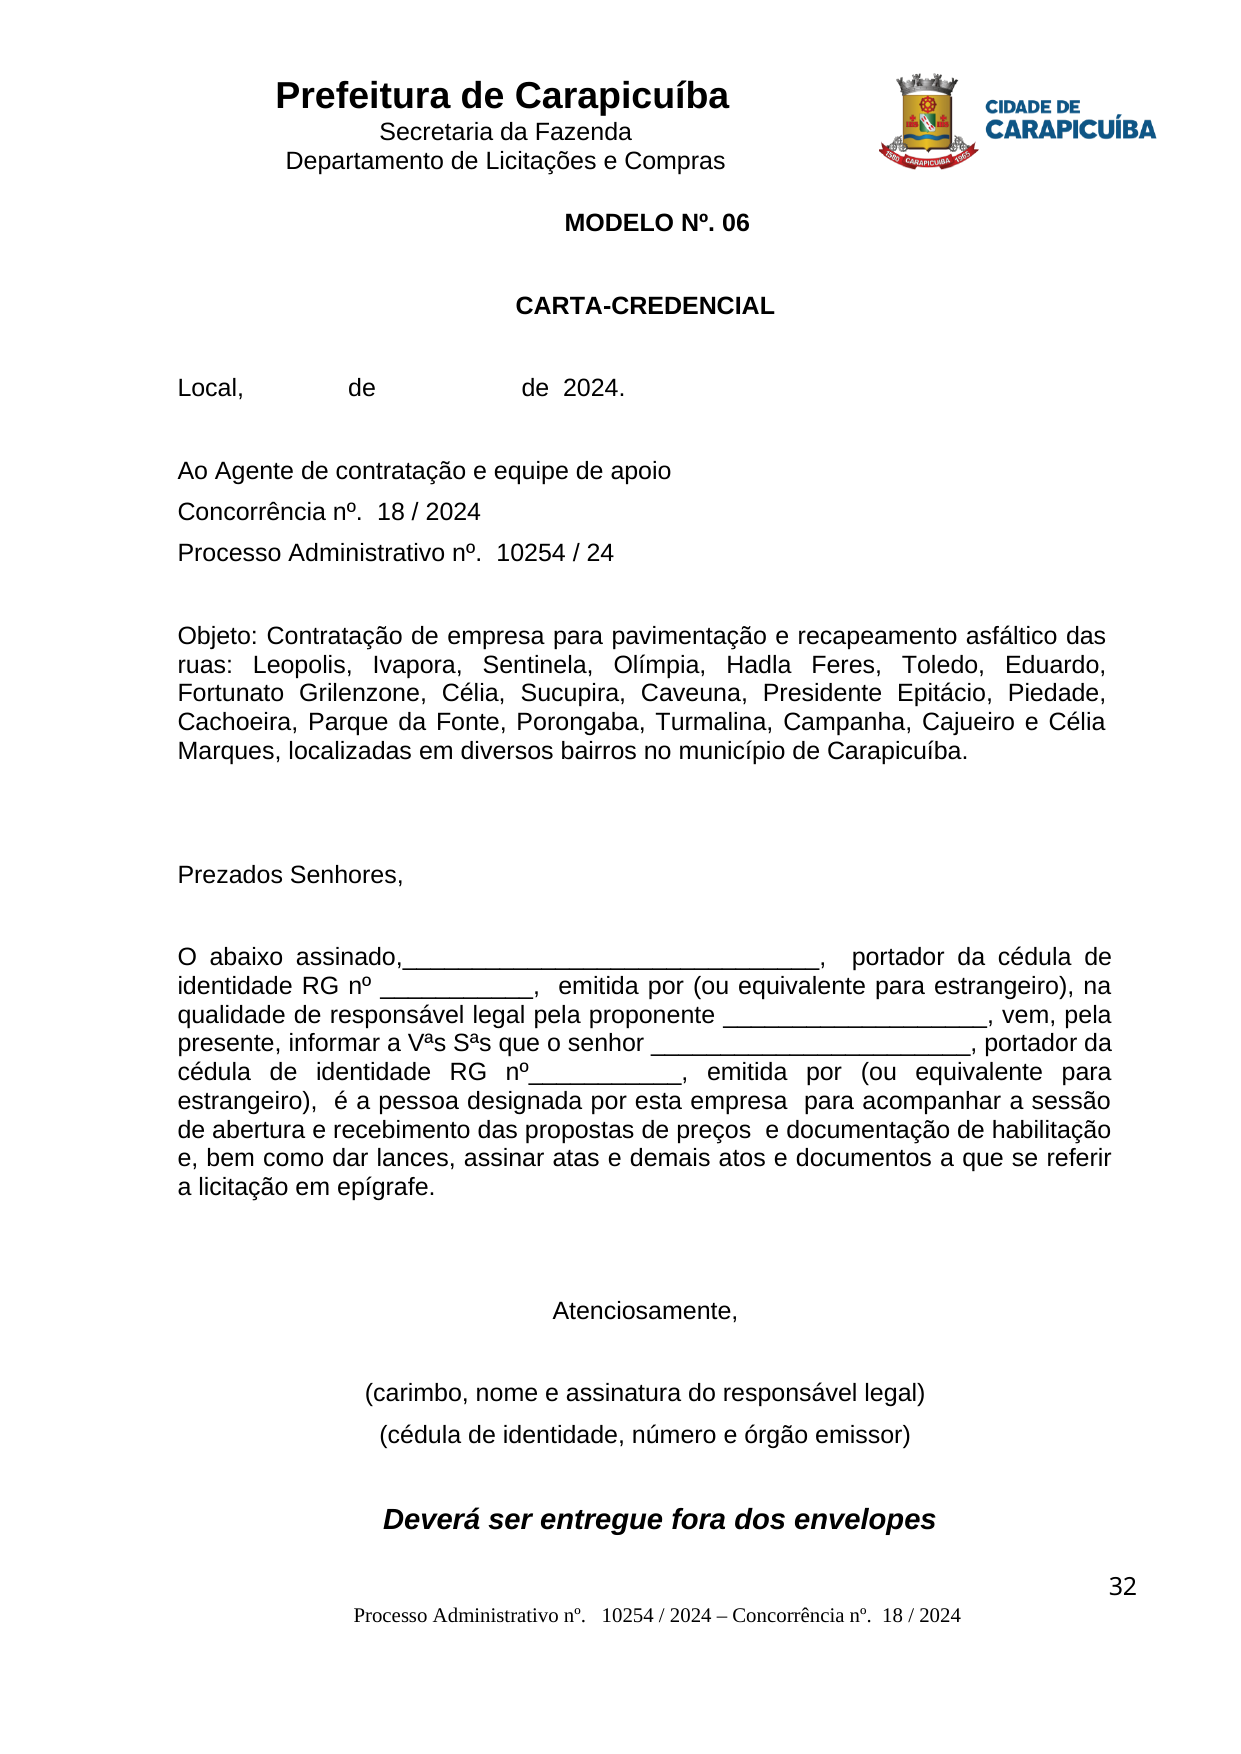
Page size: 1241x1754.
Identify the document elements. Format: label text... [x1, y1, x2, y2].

text Ao Agente de contratação e equipe de apoio [177, 456, 1137, 485]
text Local, de de 2024. [177, 373, 1113, 402]
text Deverá ser entregue fora dos envelopes [207, 1502, 1113, 1536]
text CARTA-CREDENCIAL [177, 291, 1113, 320]
text O abaixo assinado,______________________________, portador da cédula de identidade RG nº ___________, emitida por (ou equivalente para estrangeiro), na qualidade de responsável legal pela proponente ___________________, vem, pela presente, informar a Vªs Sªs que o senhor _______________________, portador da cédula de identidade RG nº___________, emitida por (ou equivalente para estrangeiro), é a pessoa designada por esta empresa para acompanhar a sessão de abertura e recebimento das propostas de preços e documentação de habilitação e, bem como dar lances, assinar atas e demais atos e documentos a que se referir a licitação em epígrafe. [177, 942, 1113, 1201]
text (cédula de identidade, número e órgão emissor) [177, 1420, 1113, 1448]
text Concorrência nº. 18 / 2024 [177, 497, 1137, 526]
text Prezados Senhores, [177, 860, 1113, 888]
text Objeto: Contratação de empresa para pavimentação e recapeamento asfáltico das ruas: Leopolis, Ivapora, Sentinela, Olímpia, Hadla Feres, Toledo, Eduardo, Fortunato Grilenzone, Célia, Sucupira, Caveuna, Presidente Epitácio, Piedade, Cachoeira, Parque da Fonte, Porongaba, Turmalina, Campanha, Cajueiro e Célia Marques, localizadas em diversos bairros no município de Carapicuíba. [177, 621, 1107, 765]
picture [877, 65, 1159, 172]
text Atenciosamente, [177, 1296, 1113, 1325]
text MODELO Nº. 06 [177, 208, 1137, 237]
text (carimbo, nome e assinatura do responsável legal) [177, 1378, 1113, 1407]
text Processo Administrativo nº. 10254 / 24 [177, 538, 1137, 567]
